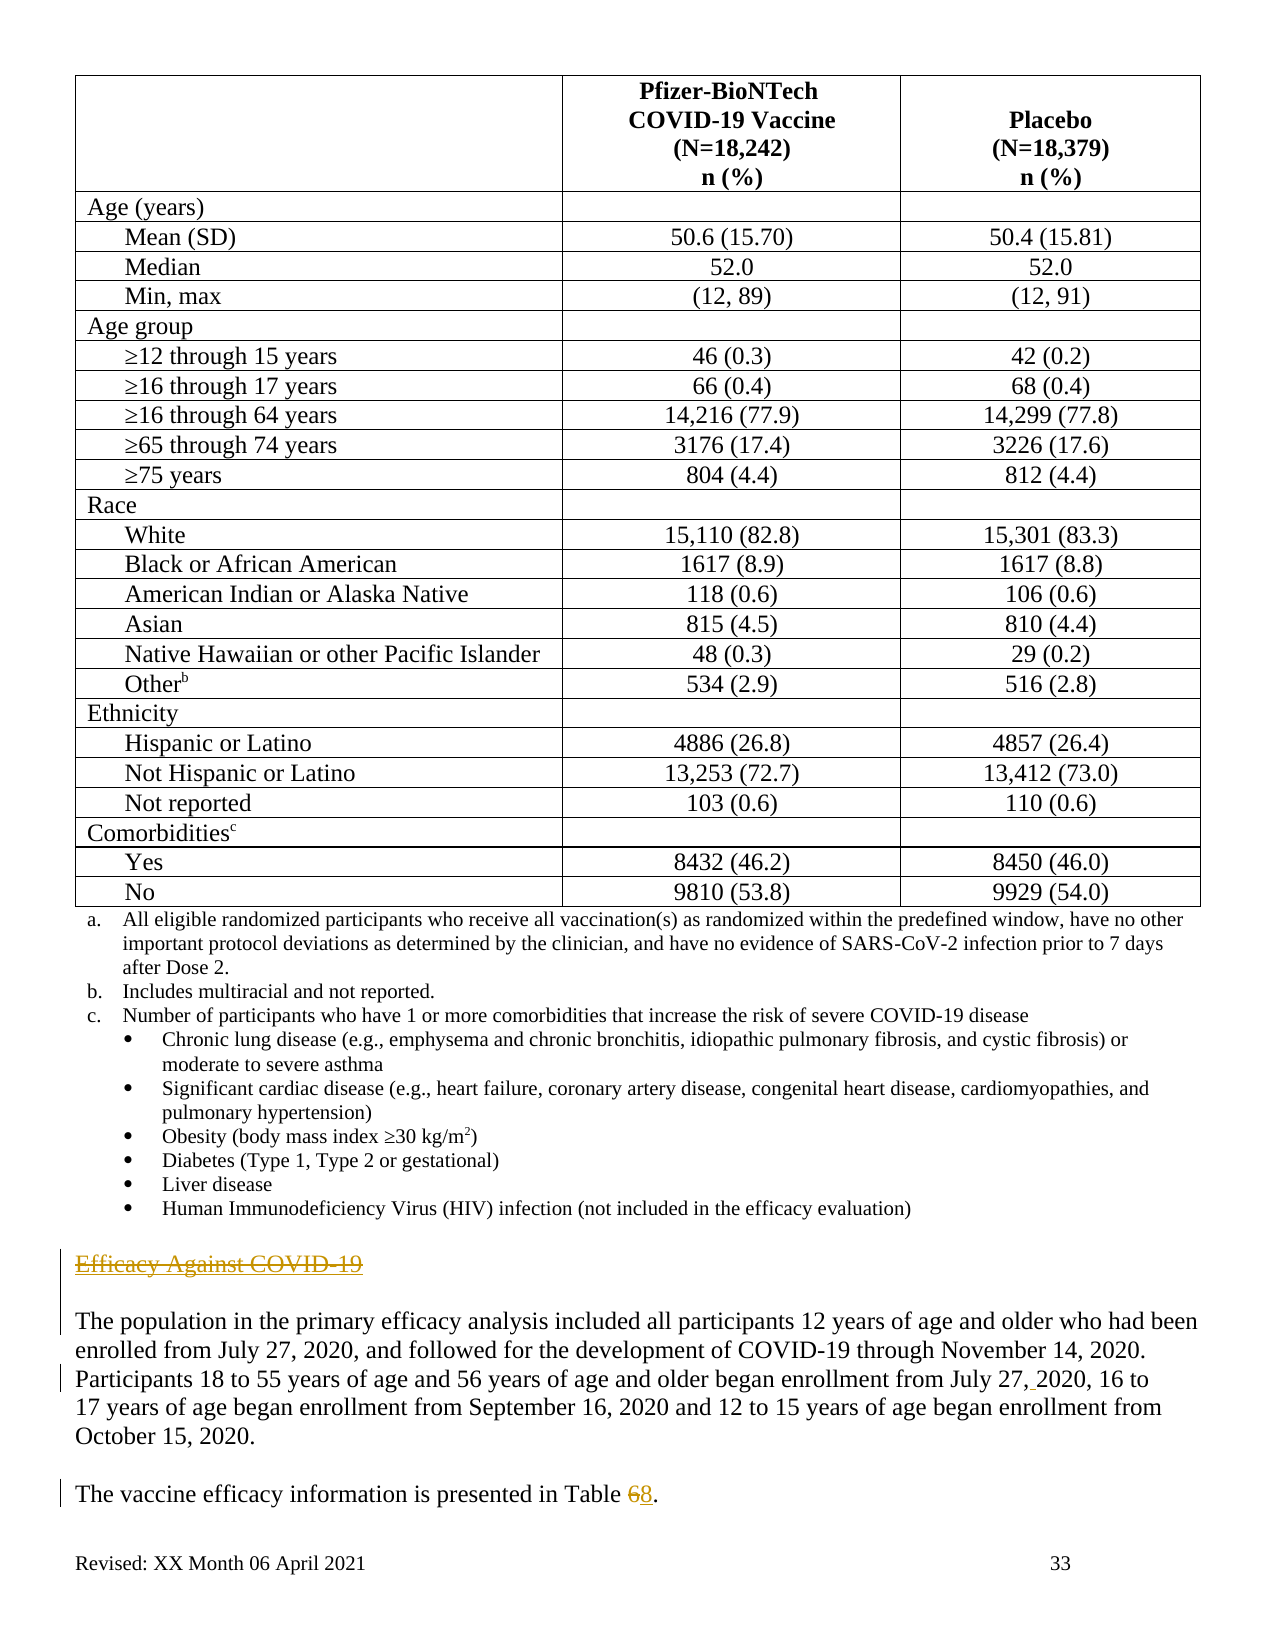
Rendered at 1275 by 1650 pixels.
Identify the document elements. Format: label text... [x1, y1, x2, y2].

table_cell [563, 192, 900, 221]
table_cell Ethnicity [76, 699, 562, 727]
table_cell Age group [76, 311, 562, 340]
table_cell Age (years) [76, 192, 562, 221]
table_cell 50.4 (15.81) [901, 222, 1200, 251]
table_cell 106 (0.6) [901, 579, 1200, 608]
table_cell White [76, 520, 562, 548]
table_cell Yes [76, 848, 562, 876]
table_cell 9929 (54.0) [901, 877, 1200, 906]
text The population in the primary efficacy analysis included all participants 12 years of age and older who had been enrolled from July 27, 2020, and followed for the development of COVID-19 through November 14, 2020. Participants 18 to 55 years of age and 56 years of age and older began enrollment from July 27,2020, 16 to 17 years of age began enrollment from September 16, 2020 and 12 to 15 years of age began enrollment from October 15, 2020. [75, 1306, 1200, 1450]
table_cell No [76, 877, 562, 906]
table_cell 14,299 (77.8) [901, 401, 1200, 429]
table_cell [563, 699, 900, 727]
table_cell 42 (0.2) [901, 341, 1200, 370]
table_cell 4886 (26.8) [563, 728, 900, 757]
table_cell 13,253 (72.7) [563, 758, 900, 787]
table_cell Comorbiditiesc [76, 818, 562, 846]
table_cell 103 (0.6) [563, 788, 900, 817]
table_cell ≥16 through 17 years [76, 371, 562, 399]
table_cell 15,110 (82.8) [563, 520, 900, 548]
table_cell 52.0 [901, 252, 1200, 280]
table_cell ≥75 years [76, 460, 562, 489]
table_cell Median [76, 252, 562, 280]
table_cell 815 (4.5) [563, 609, 900, 638]
table_cell ≥12 through 15 years [76, 341, 562, 370]
table_cell 3176 (17.4) [563, 430, 900, 459]
table_cell 3226 (17.6) [901, 430, 1200, 459]
table_cell Not reported [76, 788, 562, 817]
table_cell 1617 (8.9) [563, 550, 900, 578]
table_cell 50.6 (15.70) [563, 222, 900, 251]
table_cell 1617 (8.8) [901, 550, 1200, 578]
table_cell [901, 192, 1200, 221]
table_cell [563, 818, 900, 846]
table_cell Not Hispanic or Latino [76, 758, 562, 787]
table_cell 534 (2.9) [563, 669, 900, 697]
table_cell 48 (0.3) [563, 639, 900, 668]
table_cell Asian [76, 609, 562, 638]
table_cell [563, 311, 900, 340]
table_cell 68 (0.4) [901, 371, 1200, 399]
table_cell a. All eligible randomized participants who receive all vaccination(s) as randomized within the predefined window, have no other important protocol deviations as determined by the clinician, and have no evidence of SARS-CoV-2 infection prior to 7 days after Dose 2. b. Includes multiracial and not reported. c. Number of participants who have 1 or more comorbidities that increase the risk of severe COVID-19 disease Chronic lung disease (e.g., emphysema and chronic bronchitis, idiopathic pulmonary fibrosis, and cystic fibrosis) or moderate to severe asthma Significant cardiac disease (e.g., heart failure, coronary artery disease, congenital heart disease, cardiomyopathies, and pulmonary hypertension) Obesity (body mass index ≥30 kg/m2) Diabetes (Type 1, Type 2 or gestational) Liver disease Human Immunodeficiency Virus (HIV) infection (not included in the efficacy evaluation) [76, 907, 1201, 1220]
table_cell Black or African American [76, 550, 562, 578]
table_cell 29 (0.2) [901, 639, 1200, 668]
table_cell 118 (0.6) [563, 579, 900, 608]
table_cell (12, 91) [901, 281, 1200, 310]
table_cell 8432 (46.2) [563, 848, 900, 876]
text The vaccine efficacy information is presented in Table . [75, 1479, 1200, 1507]
table_cell Native Hawaiian or other Pacific Islander [76, 639, 562, 668]
table_cell ≥65 through 74 years [76, 430, 562, 459]
table_cell 8450 (46.0) [901, 848, 1200, 876]
table_cell [901, 490, 1200, 519]
table_cell 14,216 (77.9) [563, 401, 900, 429]
table_cell 110 (0.6) [901, 788, 1200, 817]
table_cell 804 (4.4) [563, 460, 900, 489]
table_header Placebo (N=18,379) n (%) [901, 76, 1200, 191]
table_cell (12, 89) [563, 281, 900, 310]
table_cell ≥16 through 64 years [76, 401, 562, 429]
table_cell [901, 699, 1200, 727]
table_cell 13,412 (73.0) [901, 758, 1200, 787]
table_cell 66 (0.4) [563, 371, 900, 399]
table_header [76, 76, 562, 191]
table_cell American Indian or Alaska Native [76, 579, 562, 608]
table_cell 810 (4.4) [901, 609, 1200, 638]
table_cell 4857 (26.4) [901, 728, 1200, 757]
table_cell Mean (SD) [76, 222, 562, 251]
table_cell Hispanic or Latino [76, 728, 562, 757]
table_cell [901, 311, 1200, 340]
table_cell Race [76, 490, 562, 519]
table_cell 15,301 (83.3) [901, 520, 1200, 548]
table_cell 516 (2.8) [901, 669, 1200, 697]
table_cell Min, max [76, 281, 562, 310]
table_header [563, 76, 900, 191]
table_cell 46 (0.3) [563, 341, 900, 370]
table_cell Otherb [76, 669, 562, 697]
table_cell [563, 490, 900, 519]
table_cell 9810 (53.8) [563, 877, 900, 906]
table_cell 52.0 [563, 252, 900, 280]
table_cell [901, 818, 1200, 846]
table_cell 812 (4.4) [901, 460, 1200, 489]
